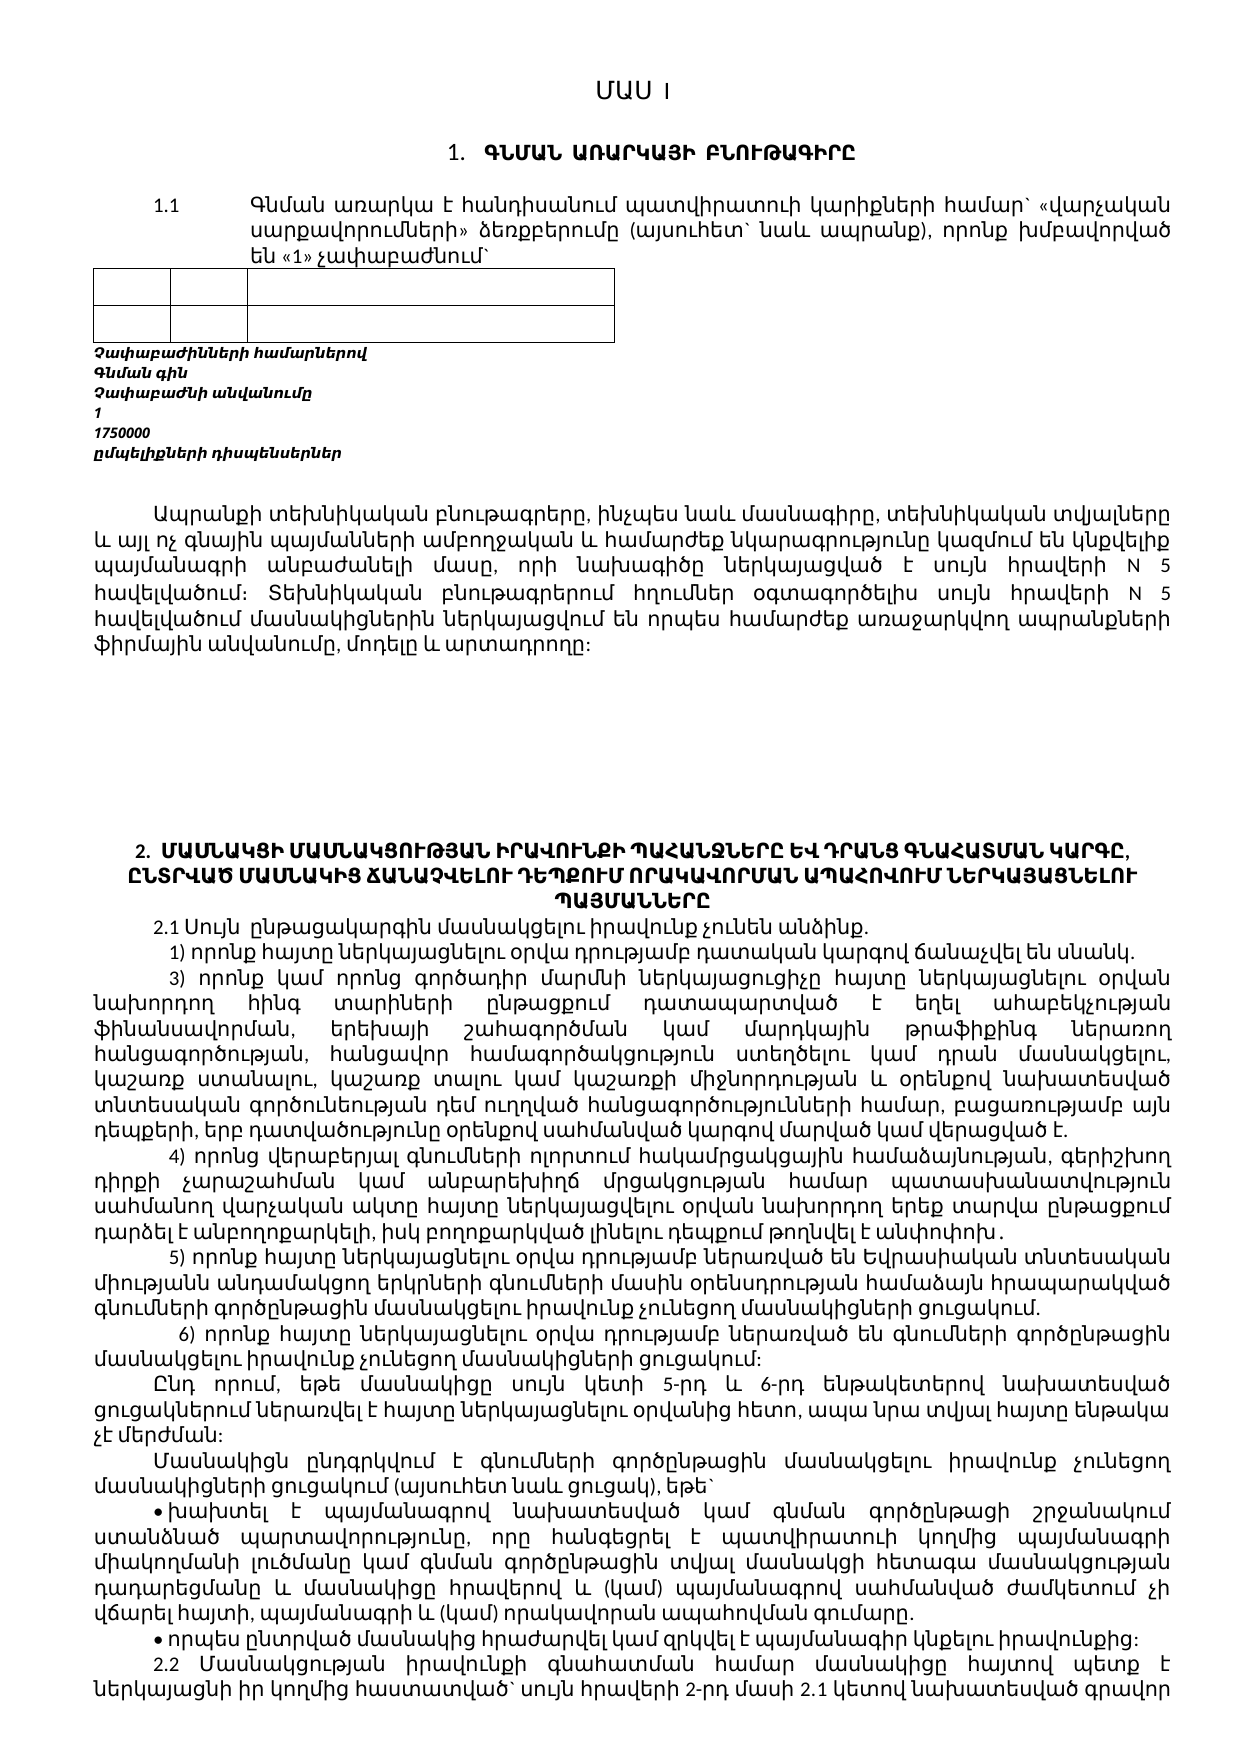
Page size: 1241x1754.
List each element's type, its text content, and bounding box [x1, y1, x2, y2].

text ՄԱՍ I [94, 75, 1171, 106]
text • խախտել է պայմանագրով նախատեսված կամ գնման գործընթացի շրջանակում ստանձնած պարտավորությունը, որը հանգեցրել է պատվիրատուի կողմից պայմանագրի միակողմանի լուծմանը կամ գնման գործընթացին տվյալ մասնակցի հետագա մասնակցության դադարեցմանը և մասնակիցը հրավերով և (կամ) պայմանագրով սահմանված ժամկետում չի վճարել հայտի, պայմանագրի և (կամ) որակավորան ապահովման գումարը. [94, 1499, 1171, 1626]
text • որպես ընտրված մասնակից հրաժարվել կամ զրկվել է պայմանագիր կնքելու իրավունքից: [94, 1626, 1171, 1651]
text 2. ՄԱՍՆԱԿՑԻ ՄԱՍՆԱԿՑՈՒԹՅԱՆ ԻՐԱՎՈՒՆՔԻ ՊԱՀԱՆՋՆԵՐԸ ԵՎ ԴՐԱՆՑ ԳՆԱՀԱՏՄԱՆ ԿԱՐԳԸ, ԸՆՏՐՎԱԾ ՄԱՍՆԱԿԻՑ ՃԱՆԱՉՎԵԼՈՒ ԴԵՊՔՈՒՄ ՈՐԱԿԱՎՈՐՄԱՆ ԱՊԱՀՈՎՈՒՄ ՆԵՐԿԱՅԱՑՆԵԼՈՒ ՊԱՅՄԱՆՆԵՐԸ [94, 838, 1171, 914]
text 1) որոնք հայտը ներկայացնելու օրվա դրությամբ դատական կարգով ճանաչվել են սնանկ. [94, 939, 1171, 965]
text 6) որոնք հայտը ներկայացնելու օրվա դրությամբ ներառված են գնումների գործընթացին մասնակցելու իրավունք չունեցող մասնակիցների ցուցակում: [94, 1321, 1171, 1372]
text 4) որոնց վերաբերյալ գնումների ոլորտում հակամրցակցային համաձայնության, գերիշխող դիրքի չարաշահման կամ անբարեխիղճ մրցակցության համար պատասխանատվություն սահմանող վարչական ակտը հայտը ներկայացվելու օրվան նախորդող երեք տարվա ընթացքում դարձել է անբողոքարկելի, իսկ բողոքարկված լինելու դեպքում թողնվել է անփոփոխ․ [94, 1143, 1171, 1244]
text 3) որոնք կամ որոնց գործադիր մարմնի ներկայացուցիչը հայտը ներկայացնելու օրվան նախորդող հինգ տարիների ընթացքում դատապարտված է եղել ահաբեկչության ֆինանսավորման, երեխայի շահագործման կամ մարդկային թրաֆիքինգ ներառող հանցագործության, հանցավոր համագործակցություն ստեղծելու կամ դրան մասնակցելու, կաշառք ստանալու, կաշառք տալու կամ կաշառքի միջնորդության և օրենքով նախատեսված տնտեսական գործունեության դեմ ուղղված հանցագործությունների համար, բացառությամբ այն դեպքերի, երբ դատվածությունը օրենքով սահմանված կարգով մարված կամ վերացված է. [94, 965, 1171, 1143]
text Մասնակիցն ընդգրկվում է գնումների գործընթացին մասնակցելու իրավունք չունեցող մասնակիցների ցուցակում (այսուհետ նաև ցուցակ), եթե` [94, 1448, 1171, 1499]
text Ապրանքի տեխնիկական բնութագրերը, ինչպես նաև մասնագիրը, տեխնիկական տվյալները և այլ ոչ գնային պայմանների ամբողջական և համարժեք նկարագրությունը կազմում են կնքվելիք պայմանագրի անբաժանելի մասը, որի նախագիծը ներկայացված է սույն հրավերի N 5 հավելվածում։ Տեխնիկական բնութագրերում հղումներ օգտագործելիս սույն հրավերի N 5 հավելվածում մասնակիցներին ներկայացվում են որպես համարժեք առաջարկվող ապրանքների ֆիրմային անվանումը, մոդելը և արտադրողը: [94, 501, 1171, 657]
text 2.1 Սույն ընթացակարգին մասնակցելու իրավունք չունեն անձինք. [94, 914, 1171, 939]
subtitle Գնման առարկա է հանդիսանում պատվիրատուի կարիքների համար` «վարչական սարքավորումների» ձեռքբերումը (այսուհետ` նաև ապրանք), որոնք խմբավորված են «1» չափաբաժնում` [153, 192, 1171, 268]
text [94, 1651, 1171, 1702]
list ԳՆՄԱՆ ԱՌԱՐԿԱՅԻ ԲՆՈՒԹԱԳԻՐԸ [131, 136, 1171, 167]
text 5) որոնք հայտը ներկայացնելու օրվա դրությամբ ներառված են Եվրասիական տնտեսական միությանն անդամակցող երկրների գնումների մասին օրենսդրության համաձայն հրապարակված գնումների գործընթացին մասնակցելու իրավունք չունեցող մասնակիցների ցուցակում. [94, 1244, 1171, 1321]
text Ընդ որում, եթե մասնակիցը սույն կետի 5-րդ և 6-րդ ենթակետերով նախատեսված ցուցակներում ներառվել է հայտը ներկայացնելու օրվանից հետո, ապա նրա տվյալ հայտը ենթակա չէ մերժման: [94, 1372, 1171, 1448]
